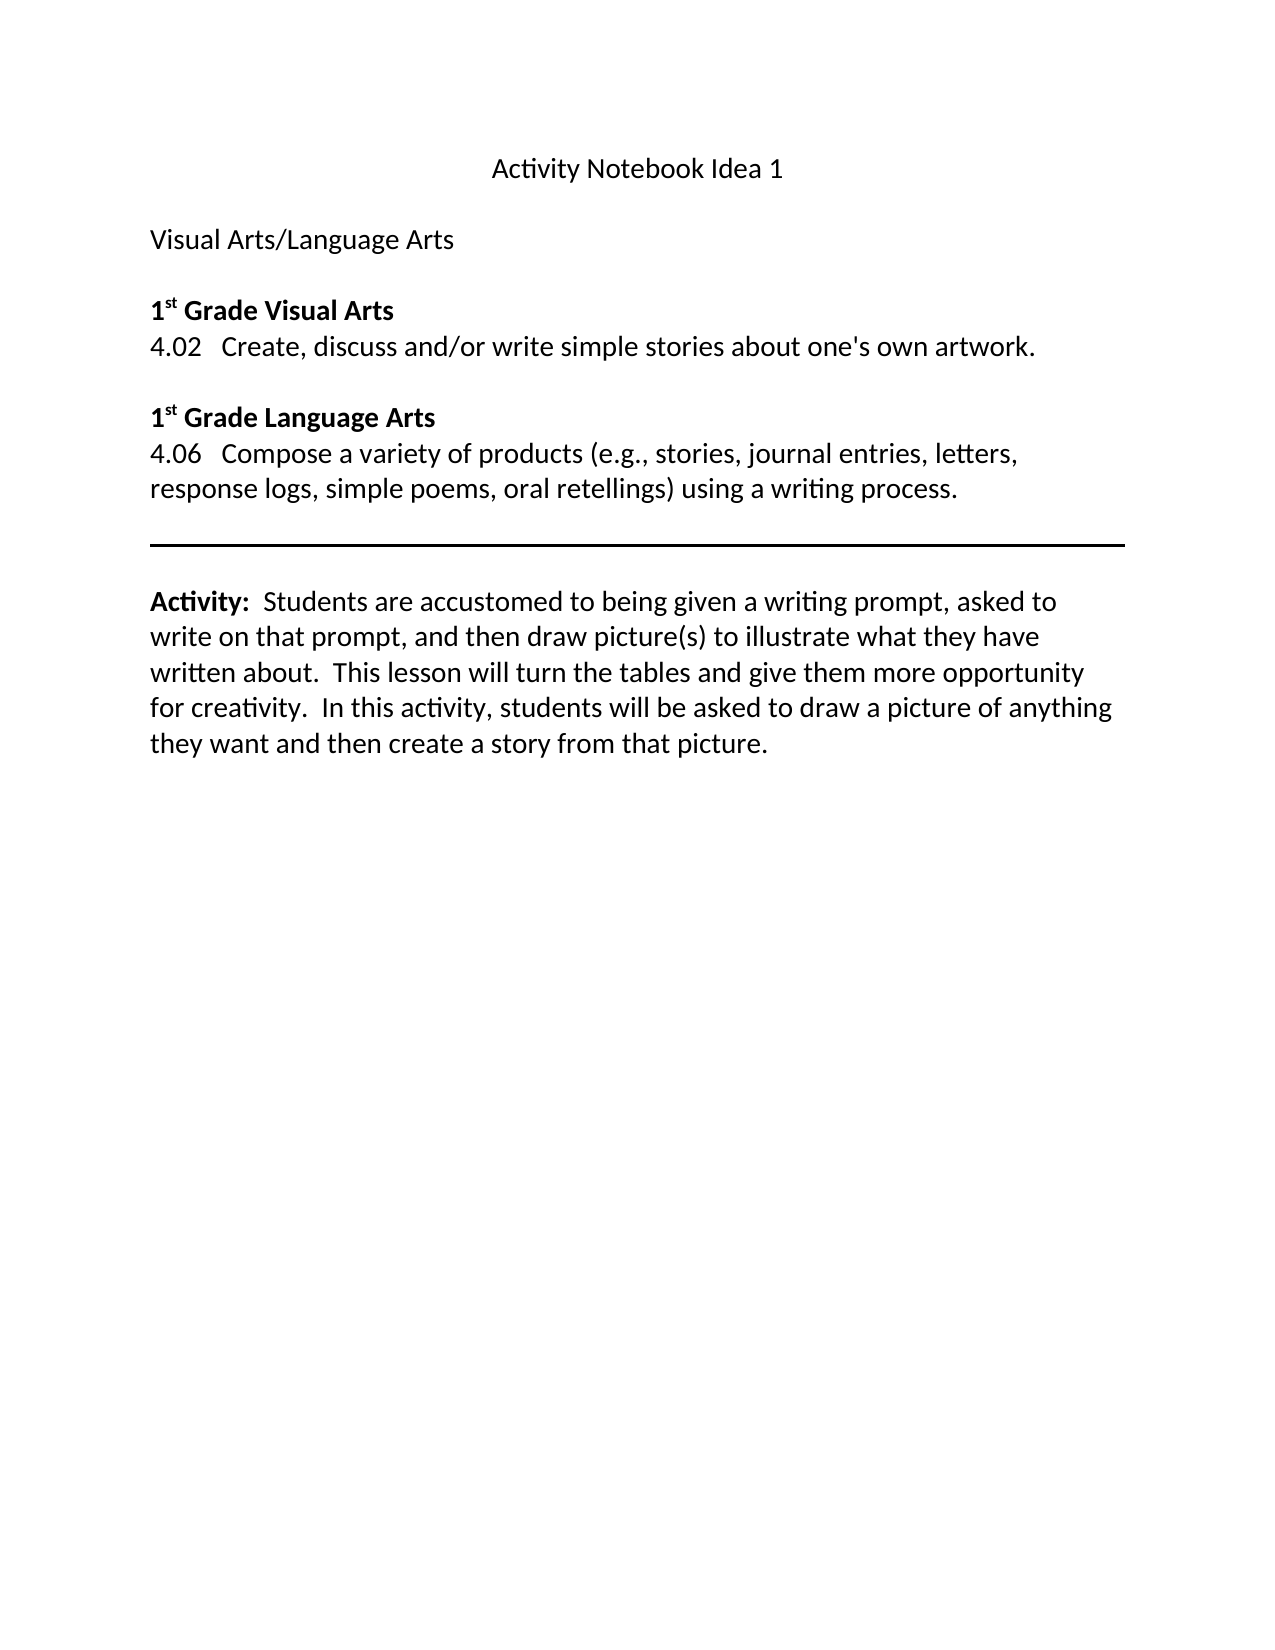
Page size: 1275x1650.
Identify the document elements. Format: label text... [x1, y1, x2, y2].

text Activity: Students are accustomed to being given a writing prompt, asked to write on that prompt, and then draw picture(s) to illustrate what they have written about. This lesson will turn the tables and give them more opportunity for creativity. In this activity, students will be asked to draw a picture of anything they want and then create a story from that picture. [150, 583, 1125, 761]
text Visual Arts/Language Arts [150, 221, 1125, 257]
text 4.06 Compose a variety of products (e.g., stories, journal entries, letters, response logs, simple poems, oral retellings) using a writing process. [150, 435, 1125, 506]
text 1st Grade Visual Arts [150, 292, 1125, 328]
text 4.02 Create, discuss and/or write simple stories about one's own artwork. [150, 328, 1125, 364]
text Activity Notebook Idea 1 [150, 150, 1125, 186]
text 1st Grade Language Arts [150, 399, 1125, 435]
